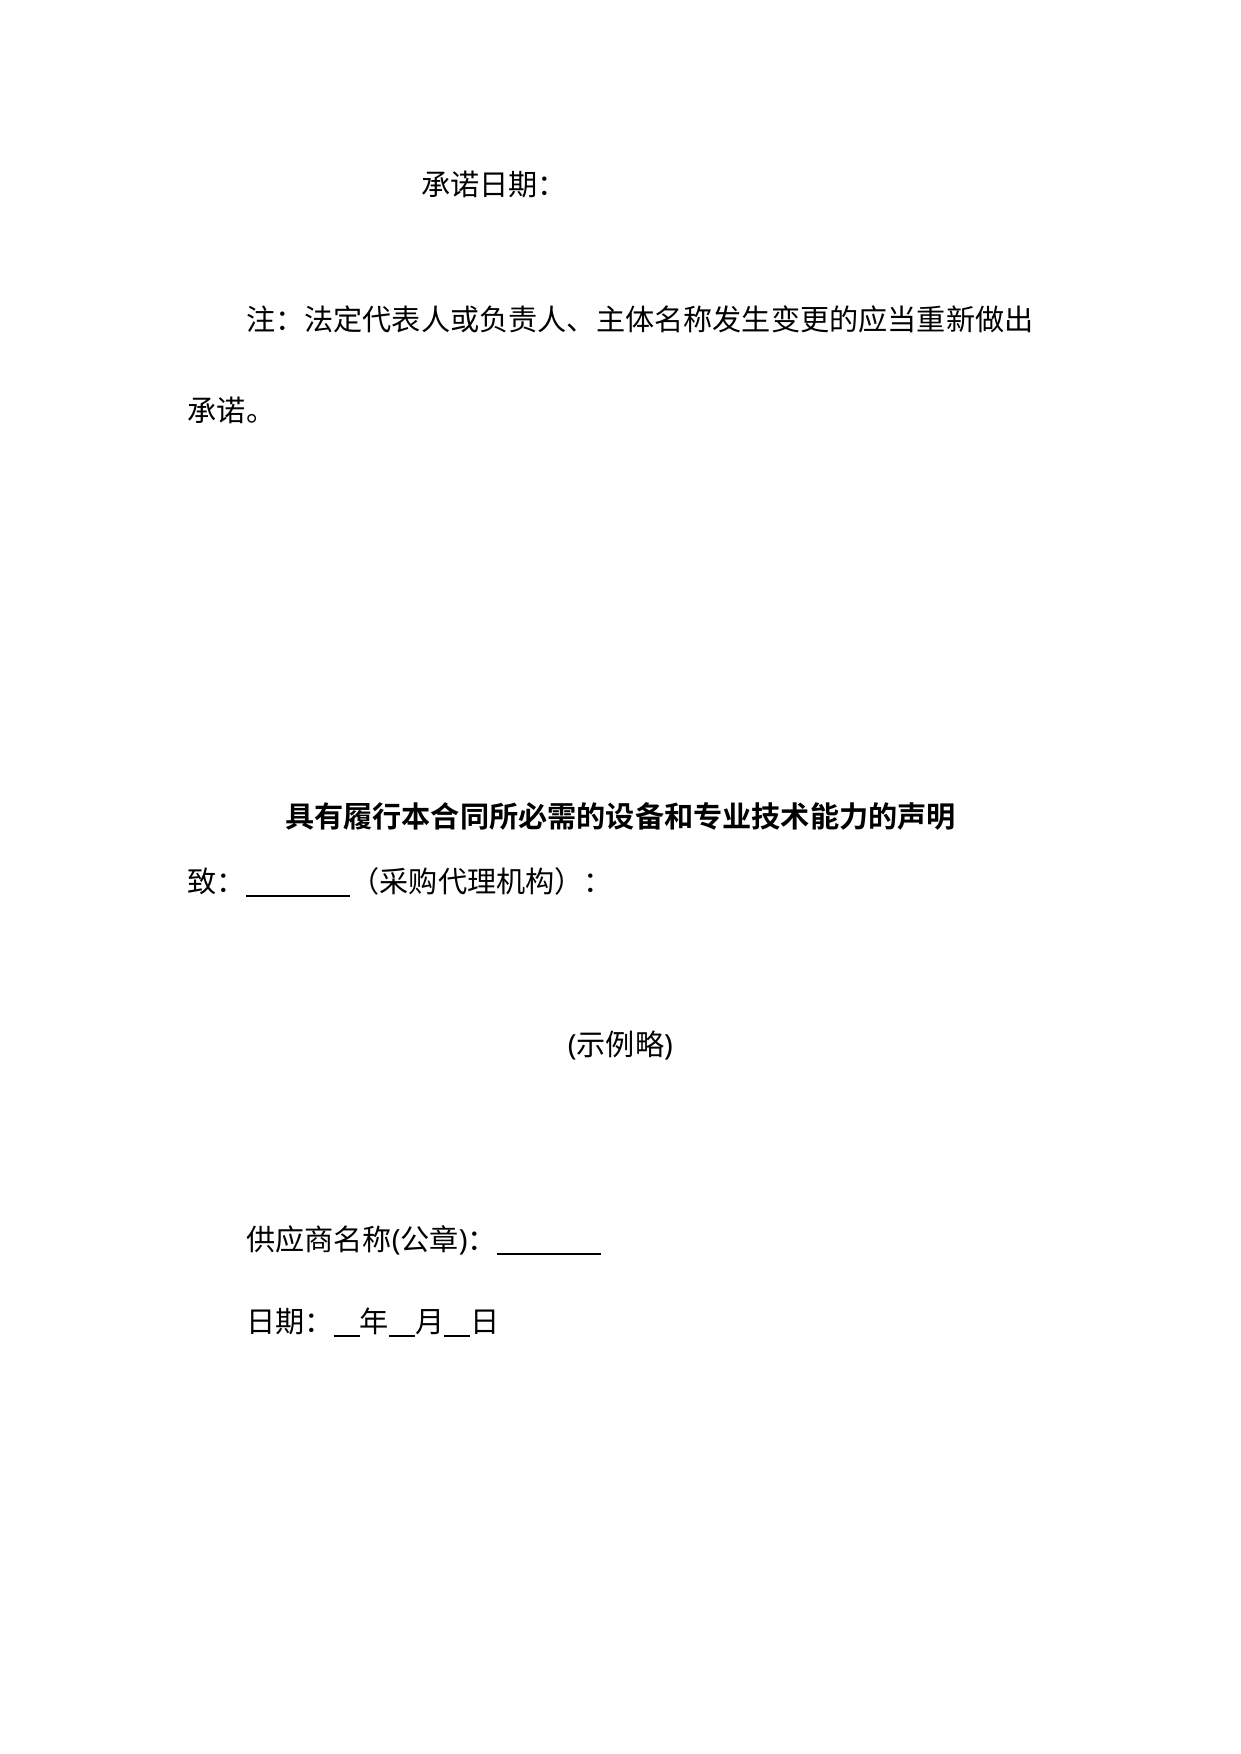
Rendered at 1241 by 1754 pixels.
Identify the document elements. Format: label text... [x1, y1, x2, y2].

text 日期： 年 月 日 [187, 1287, 1053, 1352]
text 致： （采购代理机构）： [187, 848, 1053, 913]
text (示例略) [187, 1010, 1053, 1075]
text 供应商名称(公章)： [187, 1205, 1053, 1270]
text 注：法定代表人或负责人、主体名称发生变更的应当重新做出承诺。 [187, 285, 1053, 441]
text 承诺日期： [187, 162, 1053, 204]
text 具有履行本合同所必需的设备和专业技术能力的声明 [187, 783, 1053, 848]
